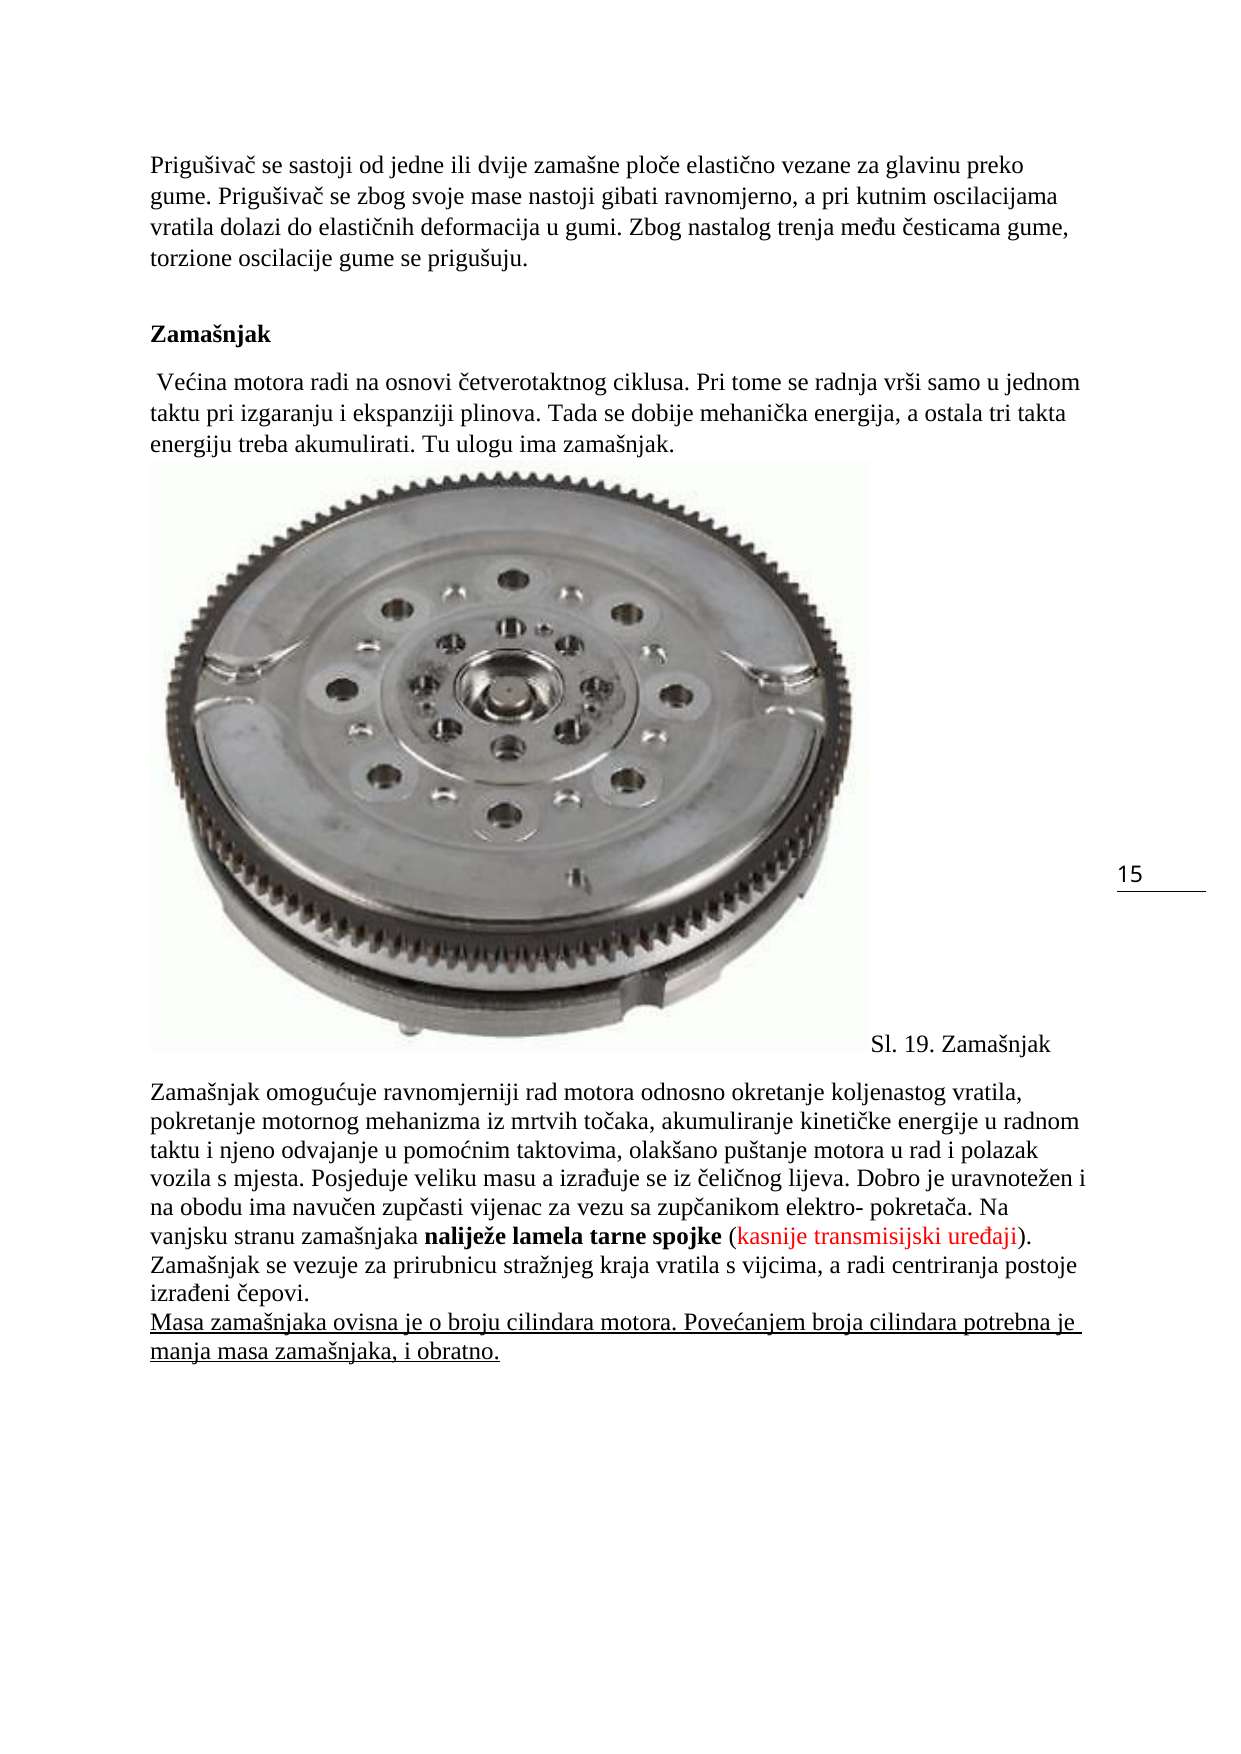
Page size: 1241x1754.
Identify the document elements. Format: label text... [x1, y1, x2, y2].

text Masa zamašnjaka ovisna je o broju cilindara motora. Povećanjem broja cilindara potrebna je manja masa zamašnjaka, i obratno. [150, 1307, 1090, 1365]
text Prigušivač se sastoji od jedne ili dvije zamašne ploče elastično vezane za glavinu preko gume. Prigušivač se zbog svoje mase nastoji gibati ravnomjerno, a pri kutnim oscilacijama vratila dolazi do elastičnih deformacija u gumi. Zbog nastalog trenja među česticama gume, torzione oscilacije gume se prigušuju. [150, 150, 1090, 272]
text Zamašnjak omogućuje ravnomjerniji rad motora odnosno okretanje koljenastog vratila, pokretanje motornog mehanizma iz mrtvih točaka, akumuliranje kinetičke energije u radnom taktu i njeno odvajanje u pomoćnim taktovima, olakšano puštanje motora u rad i polazak vozila s mjesta. Posjeduje veliku masu a izrađuje se iz čeličnog lijeva. Dobro je uravnotežen i na obodu ima navučen zupčasti vijenac za vezu sa zupčanikom elektro- pokretača. Na vanjsku stranu zamašnjaka naliježe lamela tarne spojke (kasnije transmisijski uređaji). Zamašnjak se vezuje za prirubnicu stražnjeg kraja vratila s vijcima, a radi centriranja postoje izrađeni čepovi. [150, 1077, 1090, 1307]
picture [150, 460, 871, 1053]
text Zamašnjak [150, 319, 1090, 348]
